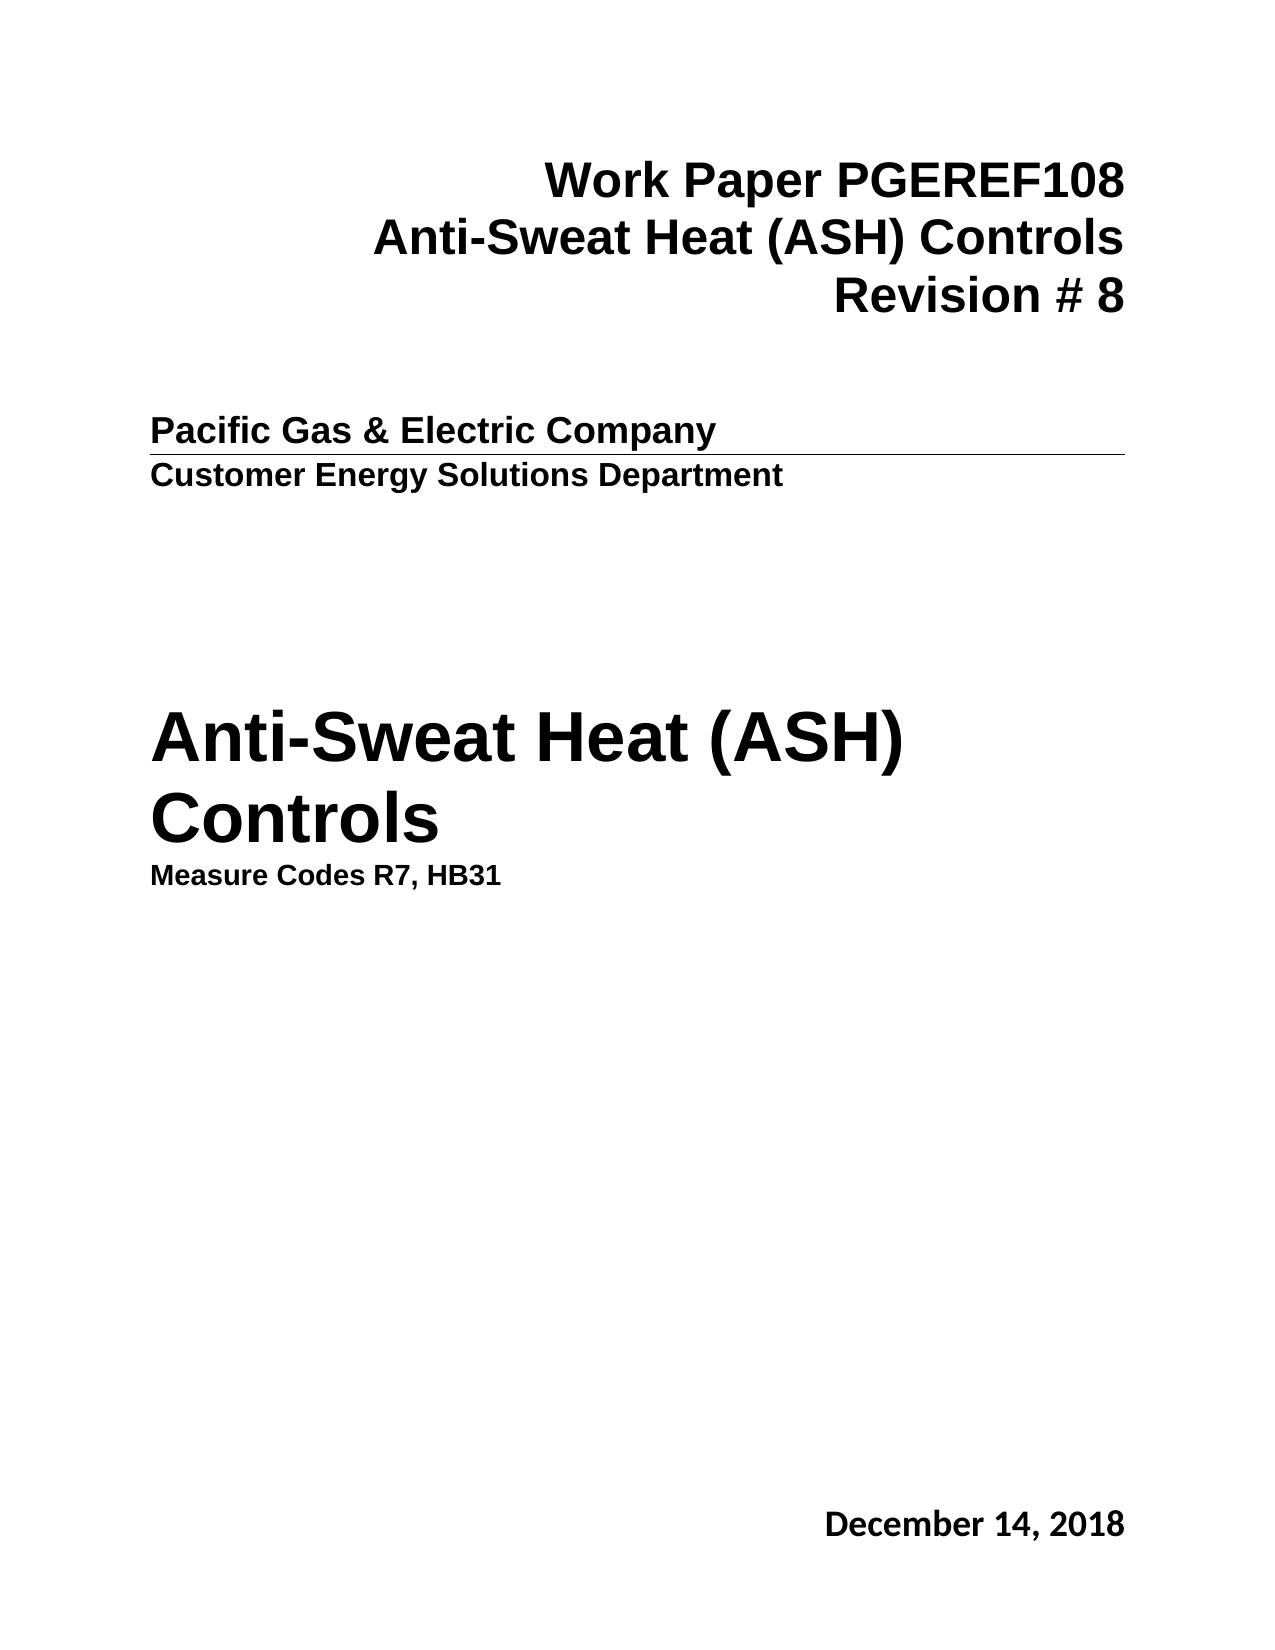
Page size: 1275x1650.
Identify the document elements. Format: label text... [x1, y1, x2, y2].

text Anti-Sweat Heat (ASH) Controls [150, 695, 1200, 858]
text Revision # 8 [150, 265, 1125, 322]
text Customer Energy Solutions Department [150, 455, 1125, 493]
text Anti-Sweat Heat (ASH) Controls [150, 207, 1125, 265]
text Work Paper PGEREF108 [150, 150, 1125, 207]
text Measure Codes R7, HB31 [150, 858, 1200, 891]
text Pacific Gas & Electric Company [150, 409, 1125, 454]
